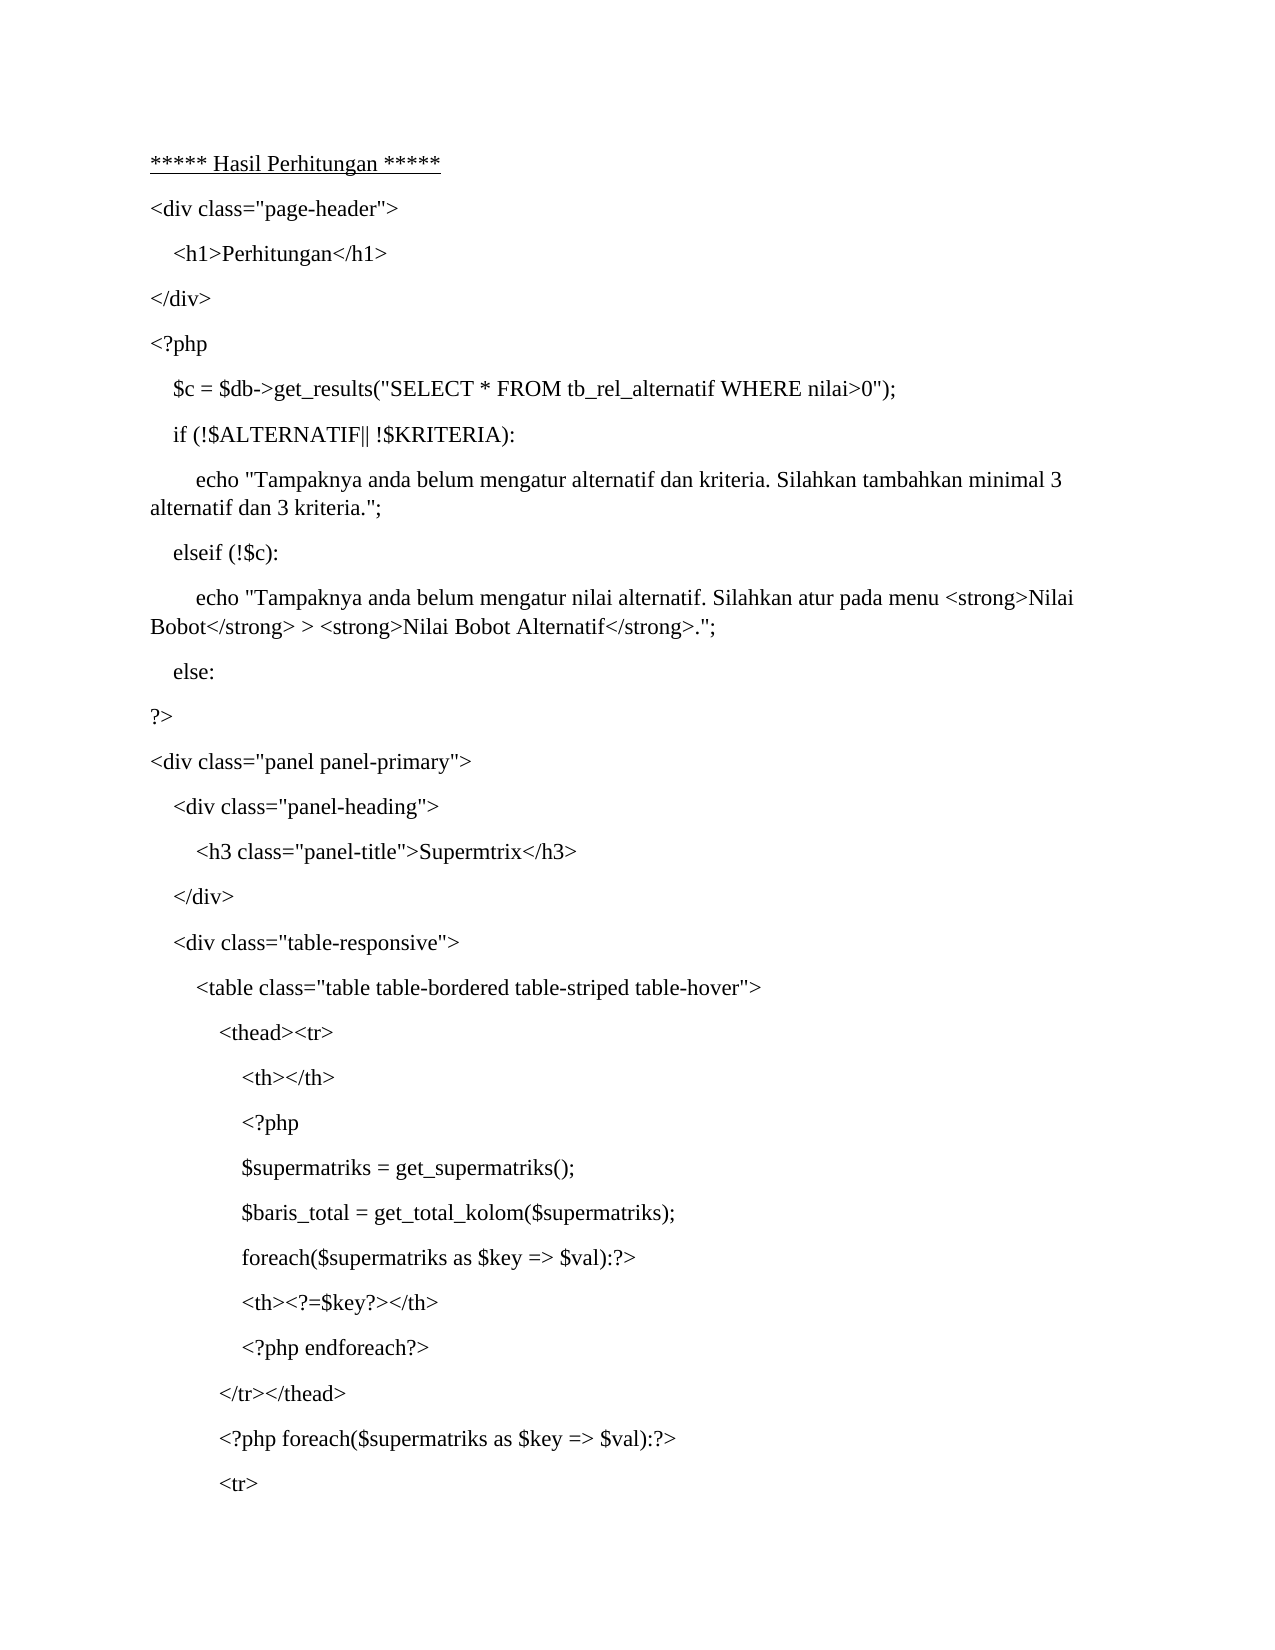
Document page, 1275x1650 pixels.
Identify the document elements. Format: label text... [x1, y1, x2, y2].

text if (!$ALTERNATIF|| !$KRITERIA): [150, 421, 1125, 447]
text <?php foreach($supermatriks as $key => $val):?> [150, 1425, 1125, 1451]
text <div class="panel-heading"> [150, 793, 1125, 819]
text <table class="table table-bordered table-striped table-hover"> [150, 974, 1125, 1000]
text <?php endforeach?> [150, 1334, 1125, 1361]
text <h3 class="panel-title">Supermtrix</h3> [150, 838, 1125, 865]
text </div> [150, 883, 1125, 910]
text </tr></thead> [150, 1379, 1125, 1406]
text $supermatriks = get_supermatriks(); [150, 1154, 1125, 1180]
text <tr> [150, 1470, 1125, 1496]
text else: [150, 658, 1125, 684]
text </div> [150, 285, 1125, 312]
text foreach($supermatriks as $key => $val):?> [150, 1244, 1125, 1271]
text $baris_total = get_total_kolom($supermatriks); [150, 1199, 1125, 1226]
text <?php [150, 330, 1125, 357]
text elseif (!$c): [150, 539, 1125, 566]
text <div class="page-header"> [150, 195, 1125, 221]
text <th><?=$key?></th> [150, 1289, 1125, 1316]
text <thead><tr> [150, 1019, 1125, 1045]
text echo "Tampaknya anda belum mengatur nilai alternatif. Silahkan atur pada menu <strong>Nilai Bobot</strong> > <strong>Nilai Bobot Alternatif</strong>."; [150, 584, 1125, 639]
text $c = $db->get_results("SELECT * FROM tb_rel_alternatif WHERE nilai>0"); [150, 376, 1125, 402]
text <div class="table-responsive"> [150, 928, 1125, 955]
text echo "Tampaknya anda belum mengatur alternatif dan kriteria. Silahkan tambahkan minimal 3 alternatif dan 3 kriteria."; [150, 466, 1125, 521]
text <h1>Perhitungan</h1> [150, 240, 1125, 267]
text <?php [150, 1109, 1125, 1135]
text <th></th> [150, 1064, 1125, 1090]
text ***** Hasil Perhitungan ***** [150, 150, 1125, 176]
text ?> [150, 703, 1125, 729]
text <div class="panel panel-primary"> [150, 748, 1125, 774]
